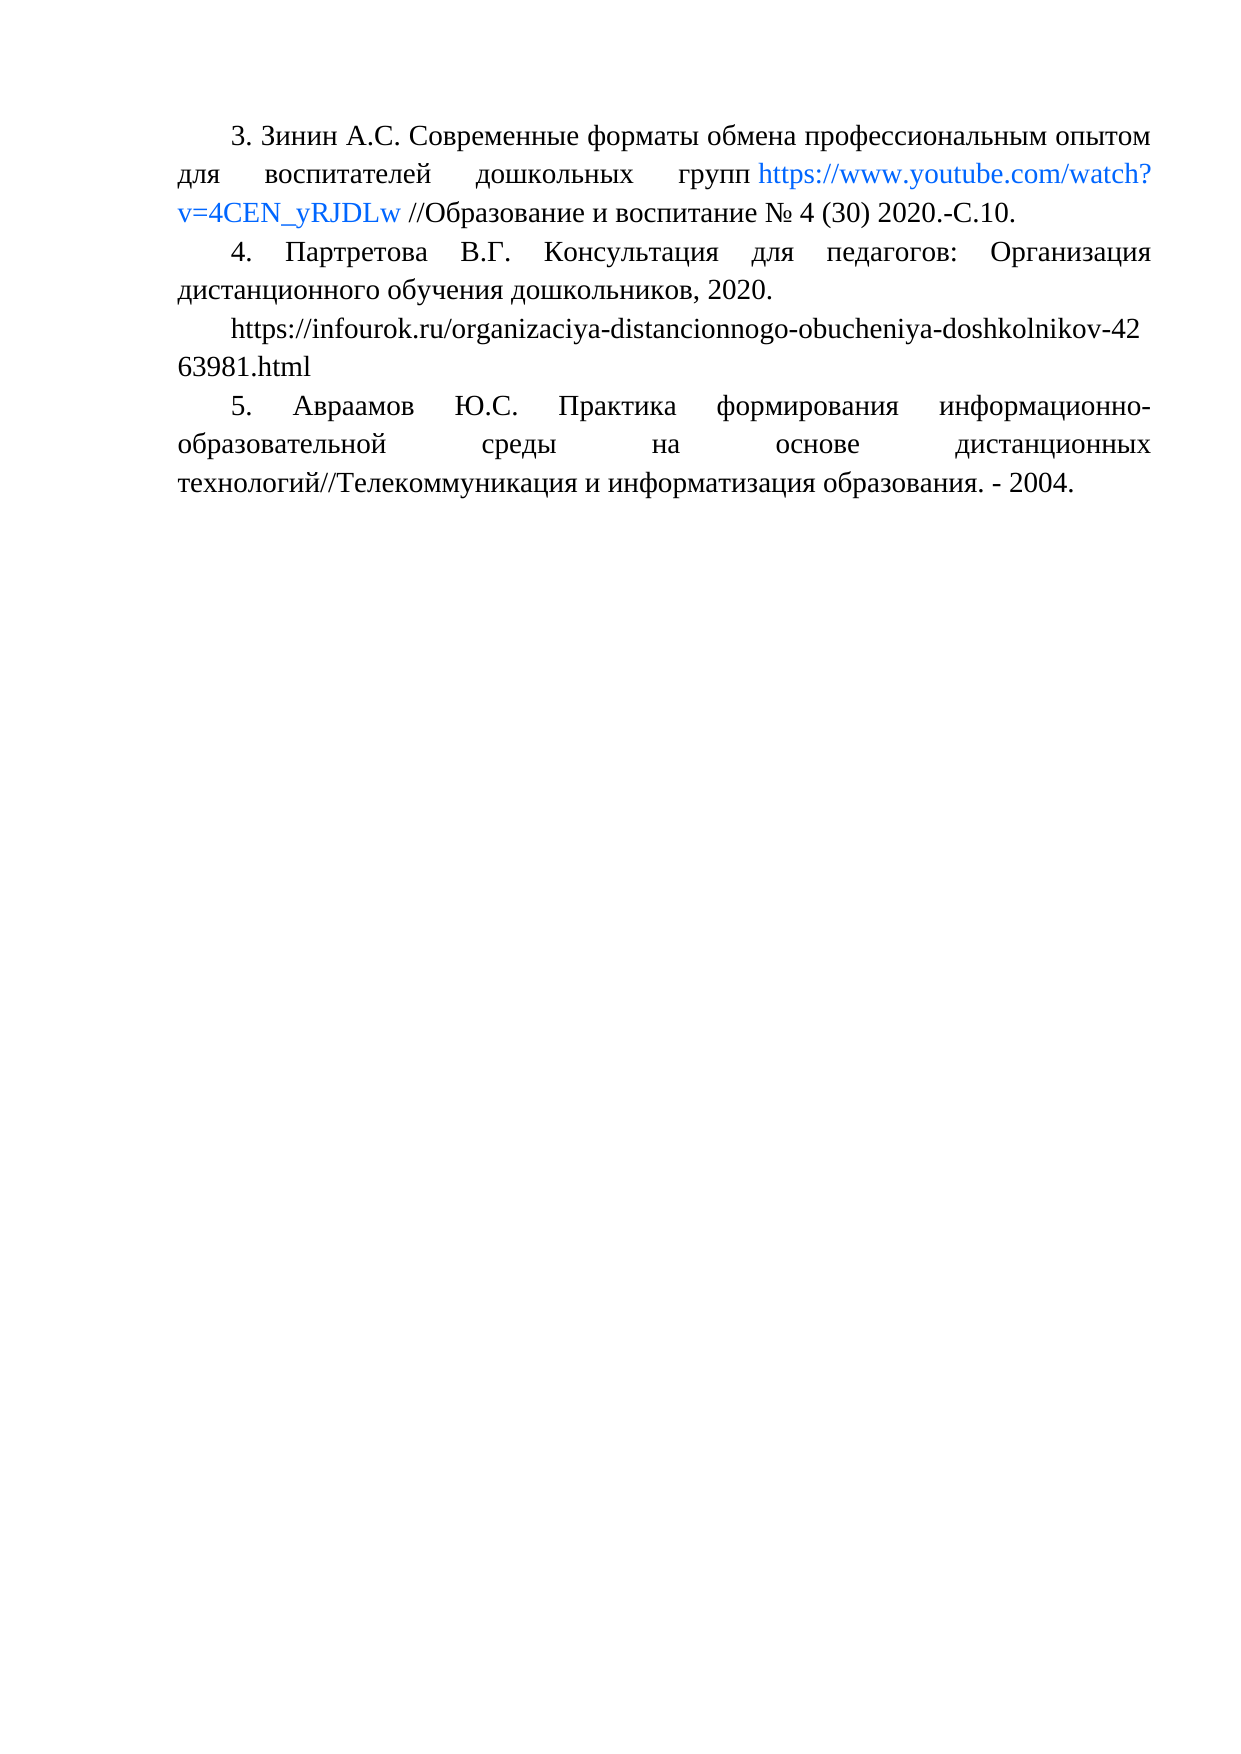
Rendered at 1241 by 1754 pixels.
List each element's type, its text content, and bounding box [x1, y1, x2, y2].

text 3. Зинин А.С. Современные форматы обмена профессиональным опытом для воспитателей дошкольных групп https://www.youtube.com/watch?v=4CEN_yRJDLw //Образование и воспитание № 4 (30) 2020.-С.10. [177, 118, 1152, 229]
text 4. Партретова В.Г. Консультация для педагогов: Организация дистанционного обучения дошкольников, 2020. [177, 234, 1152, 306]
text 5. Авраамов Ю.С. Практика формирования информационно-образовательной среды на основе дистанционных технологий//Телекоммуникация и информатизация образования. - 2004. [177, 388, 1152, 498]
text https://infourok.ru/organizaciya-distancionnogo-obucheniya-doshkolnikov-4263981.html [177, 311, 1152, 383]
